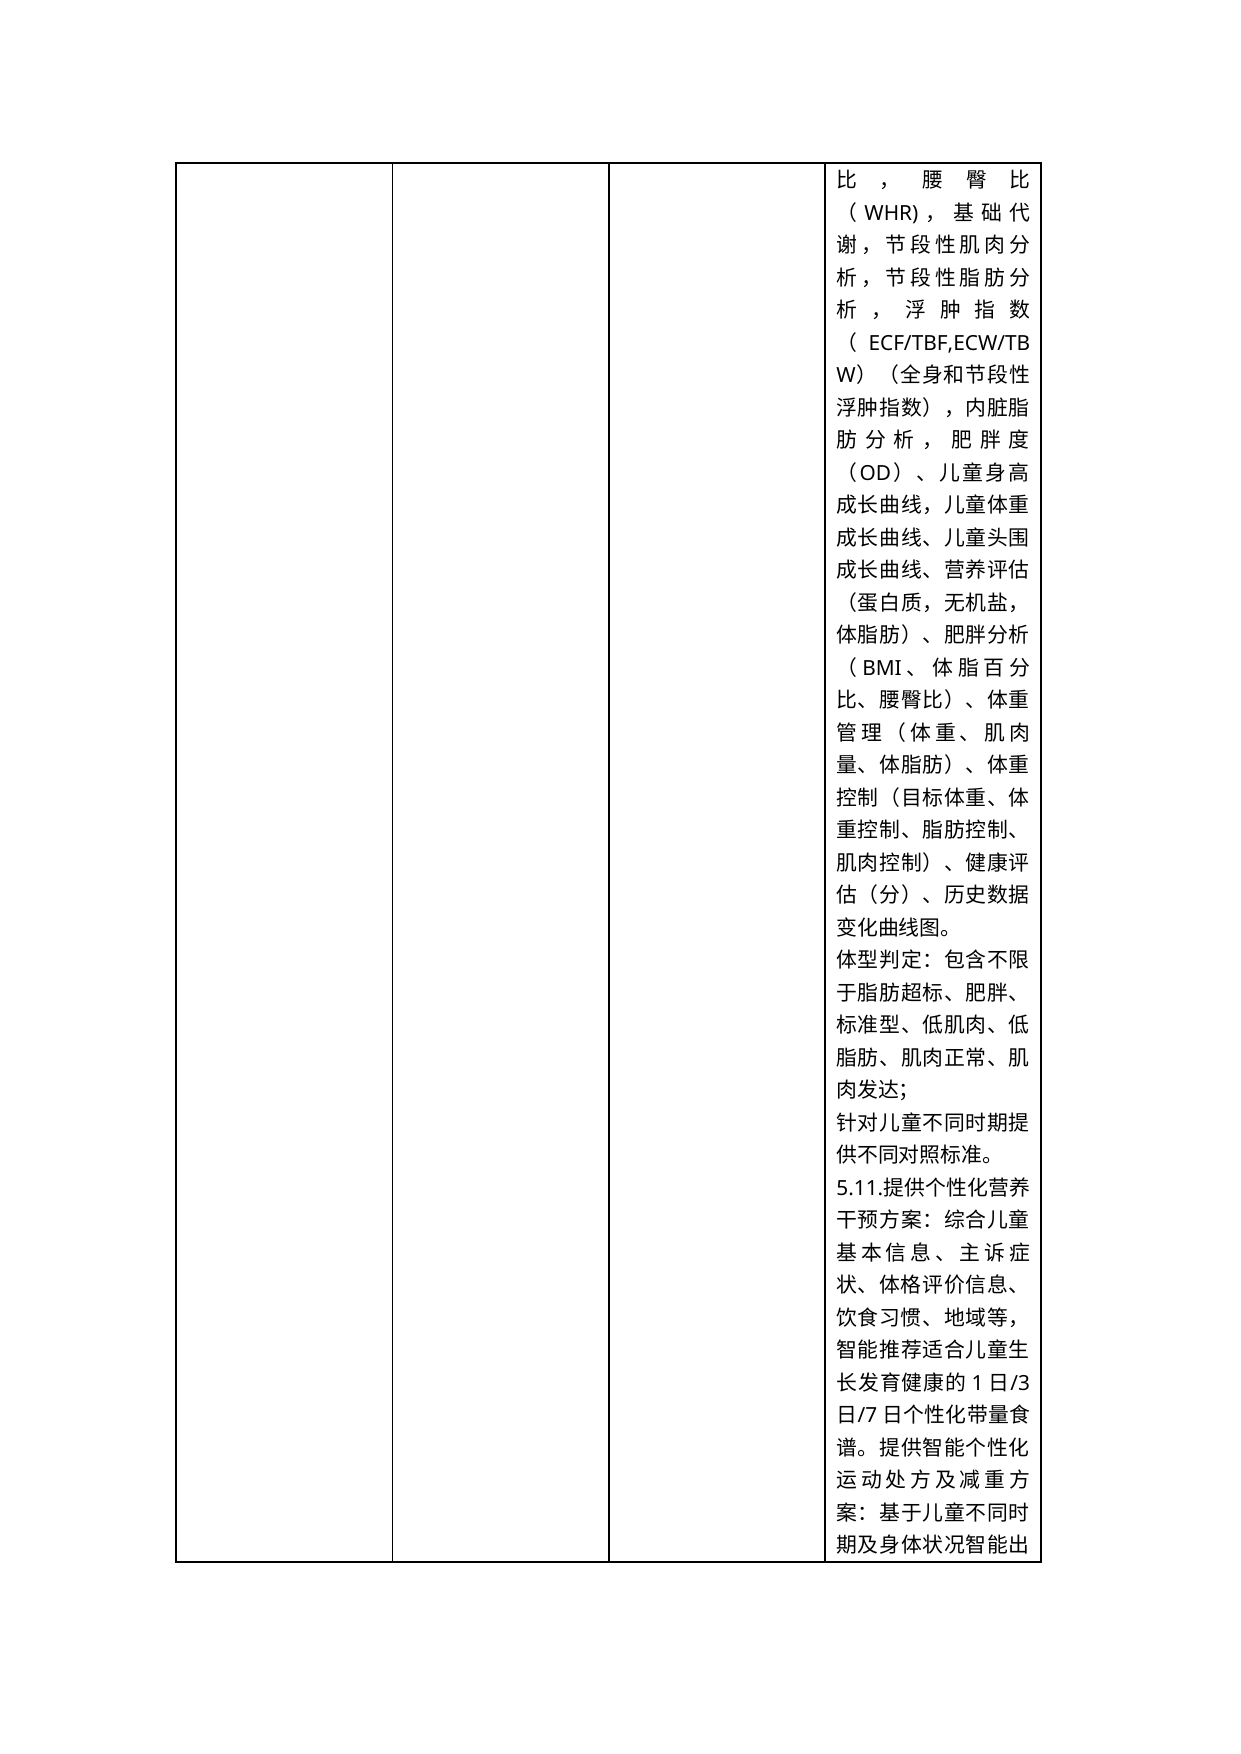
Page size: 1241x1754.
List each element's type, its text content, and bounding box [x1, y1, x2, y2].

table_cell [177, 164, 392, 1561]
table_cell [826, 164, 1040, 1561]
table_cell [610, 164, 824, 1561]
table_cell 1 [393, 164, 608, 1561]
